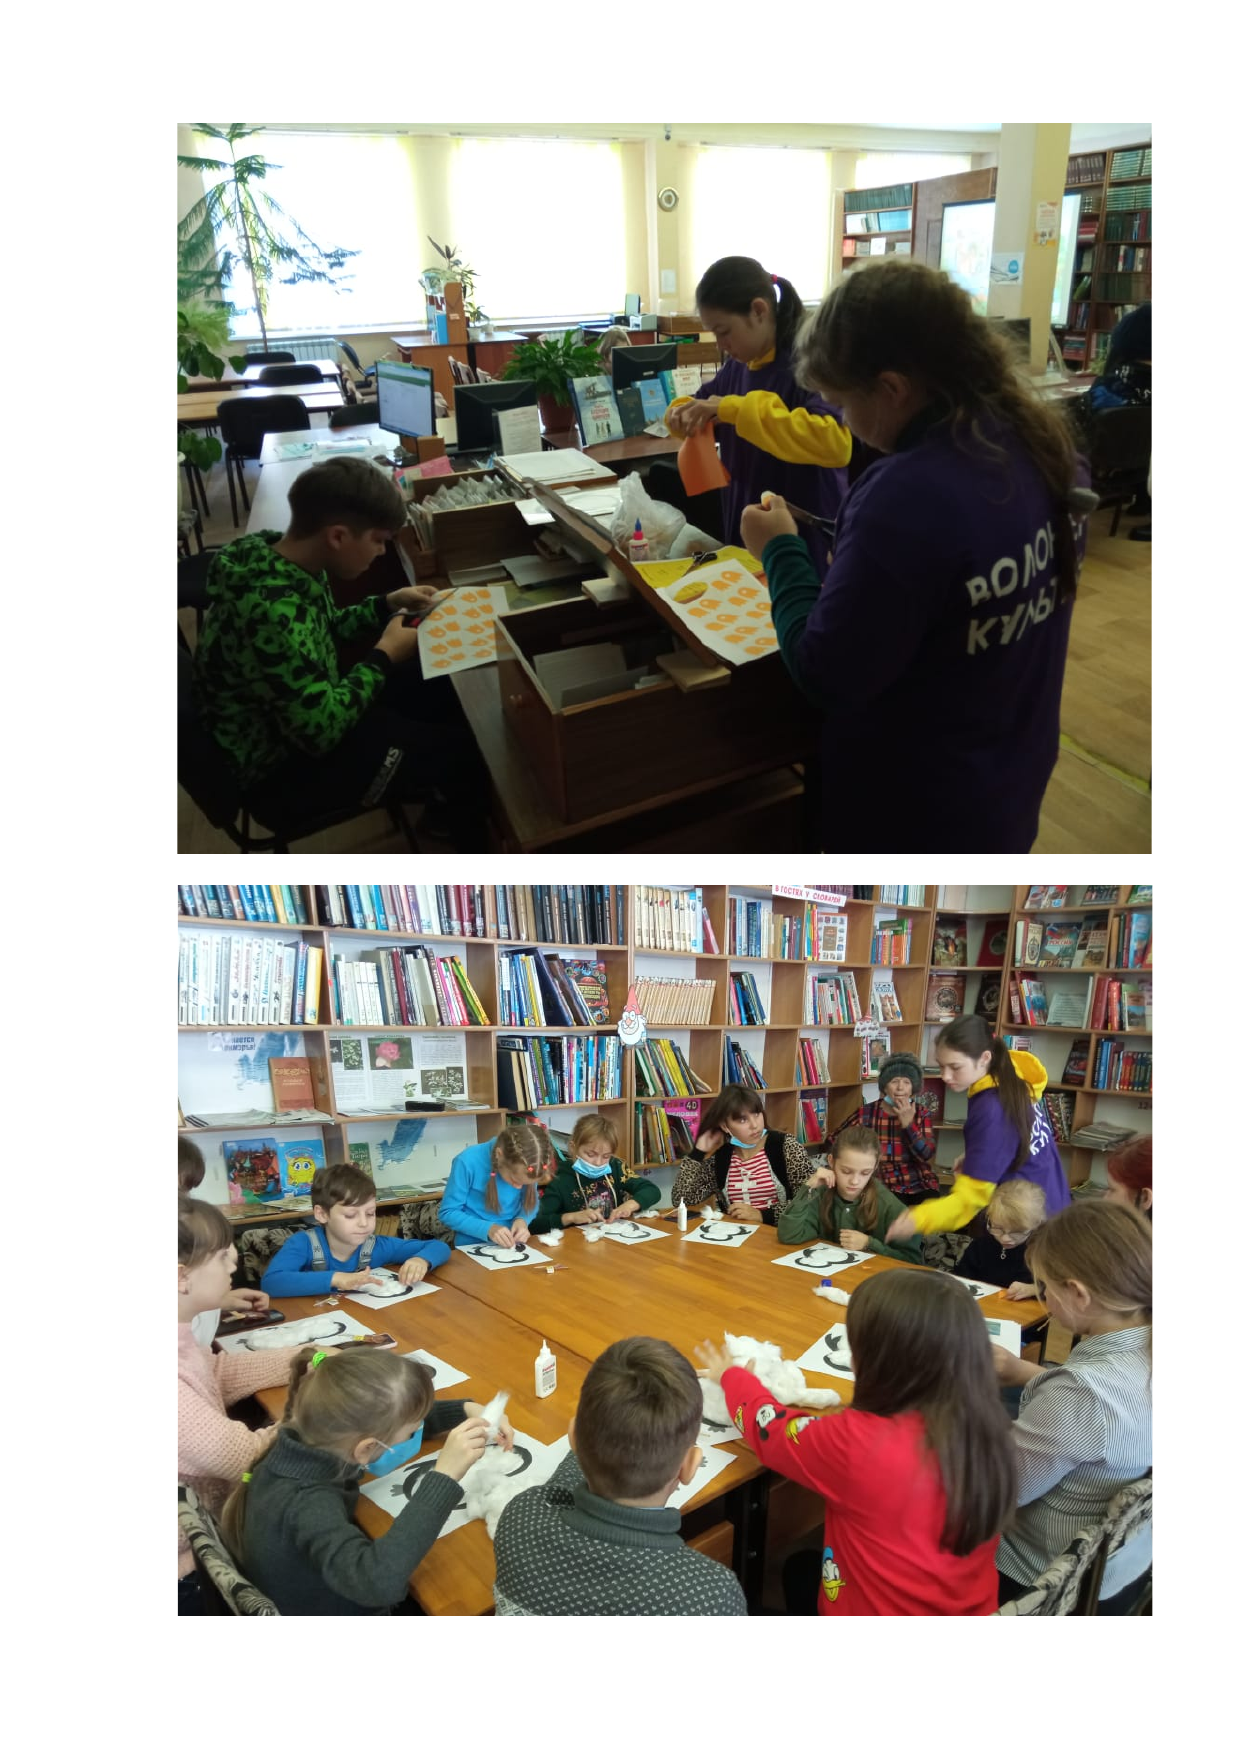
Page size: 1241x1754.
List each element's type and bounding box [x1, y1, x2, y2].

picture [177, 123, 1152, 854]
picture [177, 885, 1153, 1616]
